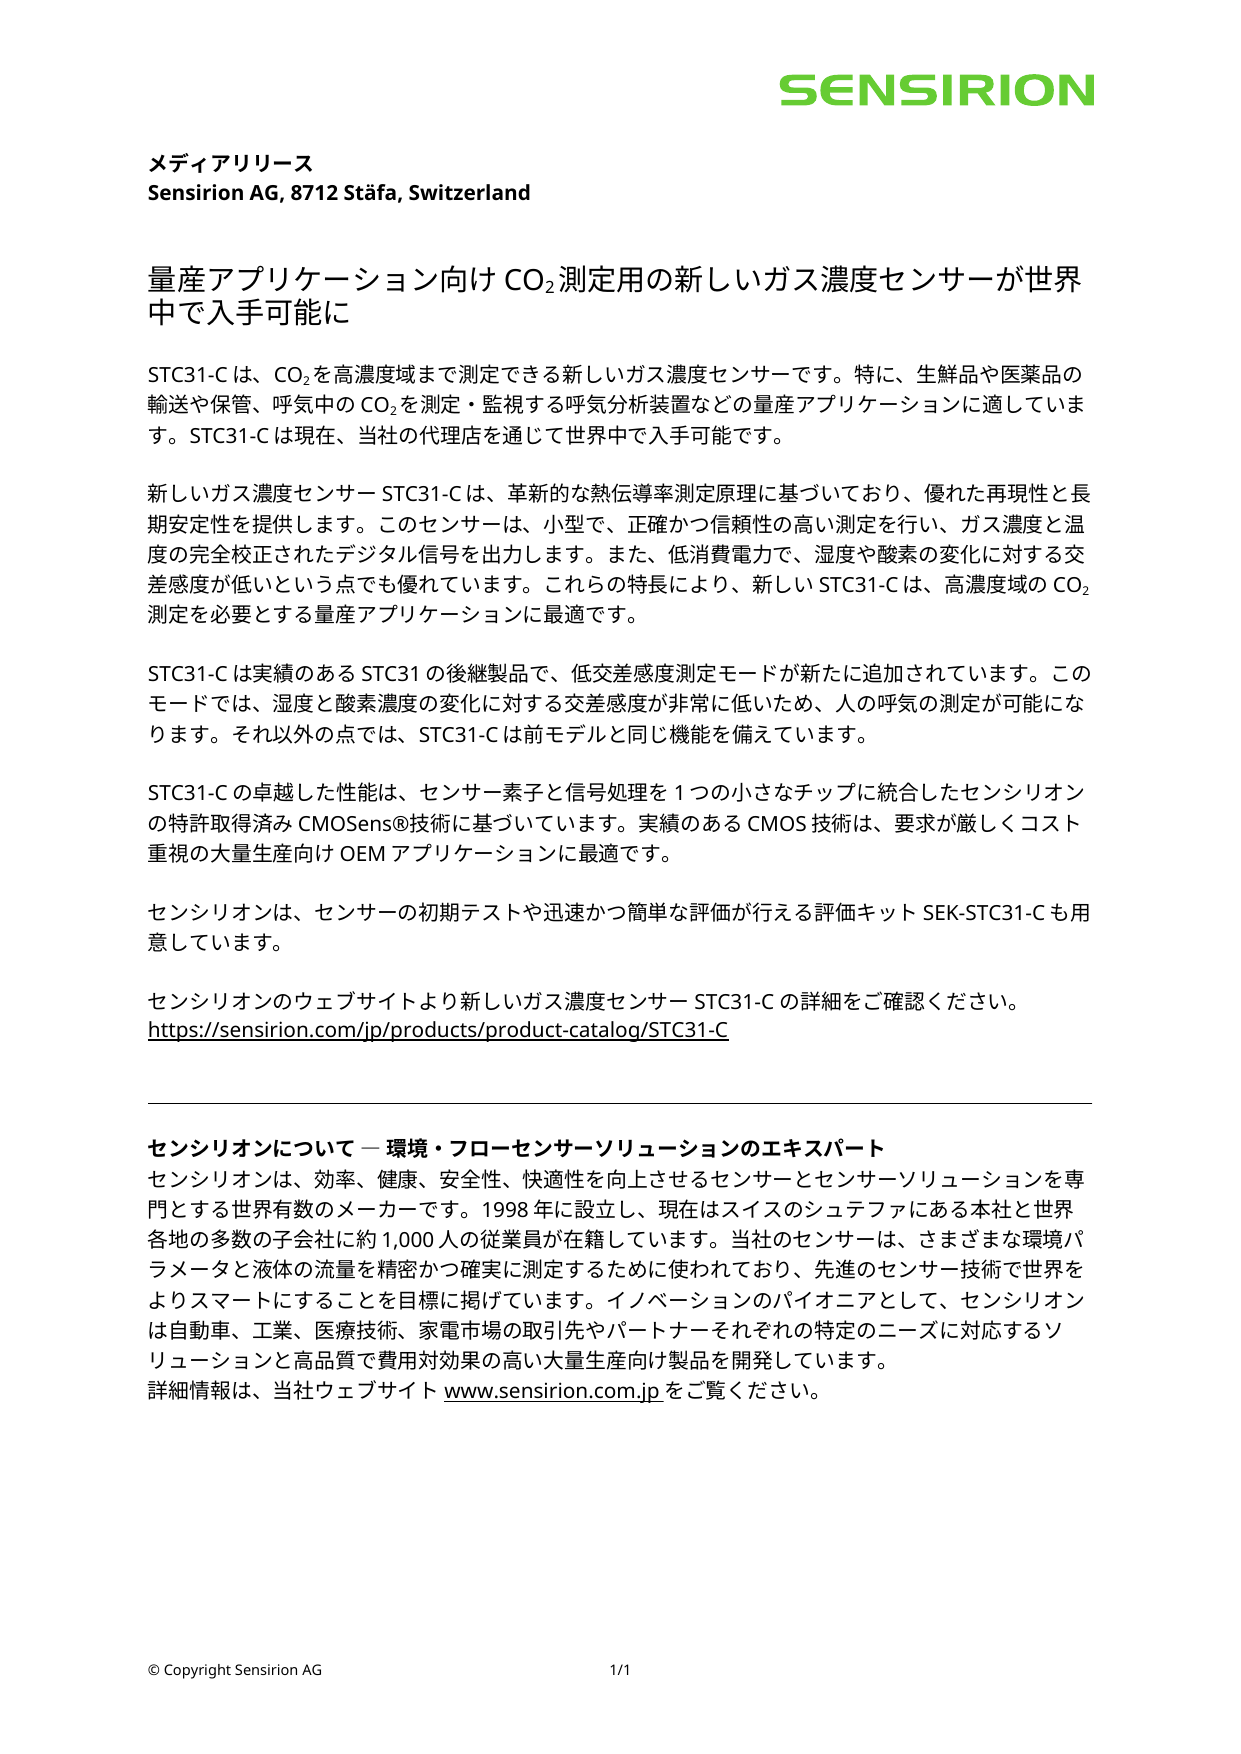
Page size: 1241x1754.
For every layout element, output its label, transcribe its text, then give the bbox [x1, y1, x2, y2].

text Sensirion AG, 8712 Stäfa, Switzerland [148, 178, 1092, 206]
text 新しいガス濃度センサー STC31-Cは、革新的な熱伝導率測定原理に基づいており、優れた再現性と長期安定性を提供します。このセンサーは、小型で、正確かつ信頼性の高い測定を行い、ガス濃度と温度の完全校正されたデジタル信号を出力します。また、低消費電力で、湿度や酸素の変化に対する交差感度が低いという点でも優れています。これらの特長により、新しいSTC31-Cは、高濃度域のCO2測定を必要とする量産アプリケーションに最適です。 [148, 478, 1092, 629]
text センシリオンについて ― 環境・フローセンサーソリューションのエキスパート [148, 1133, 1092, 1163]
text STC31-Cの卓越した性能は、センサー素子と信号処理を1つの小さなチップに統合したセンシリオンの特許取得済みCMOSens®技術に基づいています。実績のあるCMOS技術は、要求が厳しくコスト重視の大量生産向けOEMアプリケーションに最適です。 [148, 777, 1092, 868]
title 量産アプリケーション向けCO2測定用の新しいガス濃度センサーが世界中で入手可能に [148, 263, 1092, 330]
text STC31-Cは、CO2を高濃度域まで測定できる新しいガス濃度センサーです。特に、生鮮品や医薬品の輸送や保管、呼気中のCO2を測定・監視する呼気分析装置などの量産アプリケーションに適しています。STC31-Cは現在、当社の代理店を通じて世界中で入手可能です。 [148, 358, 1092, 449]
text STC31-Cは実績のあるSTC31の後継製品で、低交差感度測定モードが新たに追加されています。このモードでは、湿度と酸素濃度の変化に対する交差感度が非常に低いため、人の呼気の測定が可能になります。それ以外の点では、STC31-Cは前モデルと同じ機能を備えています。 [148, 657, 1092, 748]
text センシリオンは、効率、健康、安全性、快適性を向上させるセンサーとセンサーソリューションを専門とする世界有数のメーカーです。1998年に設立し、現在はスイスのシュテファにある本社と世界各地の多数の子会社に約1,000人の従業員が在籍しています。当社のセンサーは、さまざまな環境パラメータと液体の流量を精密かつ確実に測定するために使われており、先進のセンサー技術で世界をよりスマートにすることを目標に掲げています。イノベーションのパイオニアとして、センシリオンは自動車、工業、医療技術、家電市場の取引先やパートナーそれぞれの特定のニーズに対応するソリューションと高品質で費用対効果の高い大量生産向け製品を開発しています。 [148, 1163, 1092, 1374]
text センシリオンは、センサーの初期テストや迅速かつ簡単な評価が行える評価キットSEK-STC31-Cも用意しています。 [148, 896, 1092, 957]
text 詳細情報は、当社ウェブサイト www.sensirion.com.jpをご覧ください。 [148, 1374, 1092, 1405]
text センシリオンのウェブサイトより新しいガス濃度センサー STC31-C の詳細をご確認ください。https://sensirion.com/jp/products/product-catalog/STC31-C [148, 985, 1092, 1044]
text メディアリリース [148, 148, 1092, 178]
